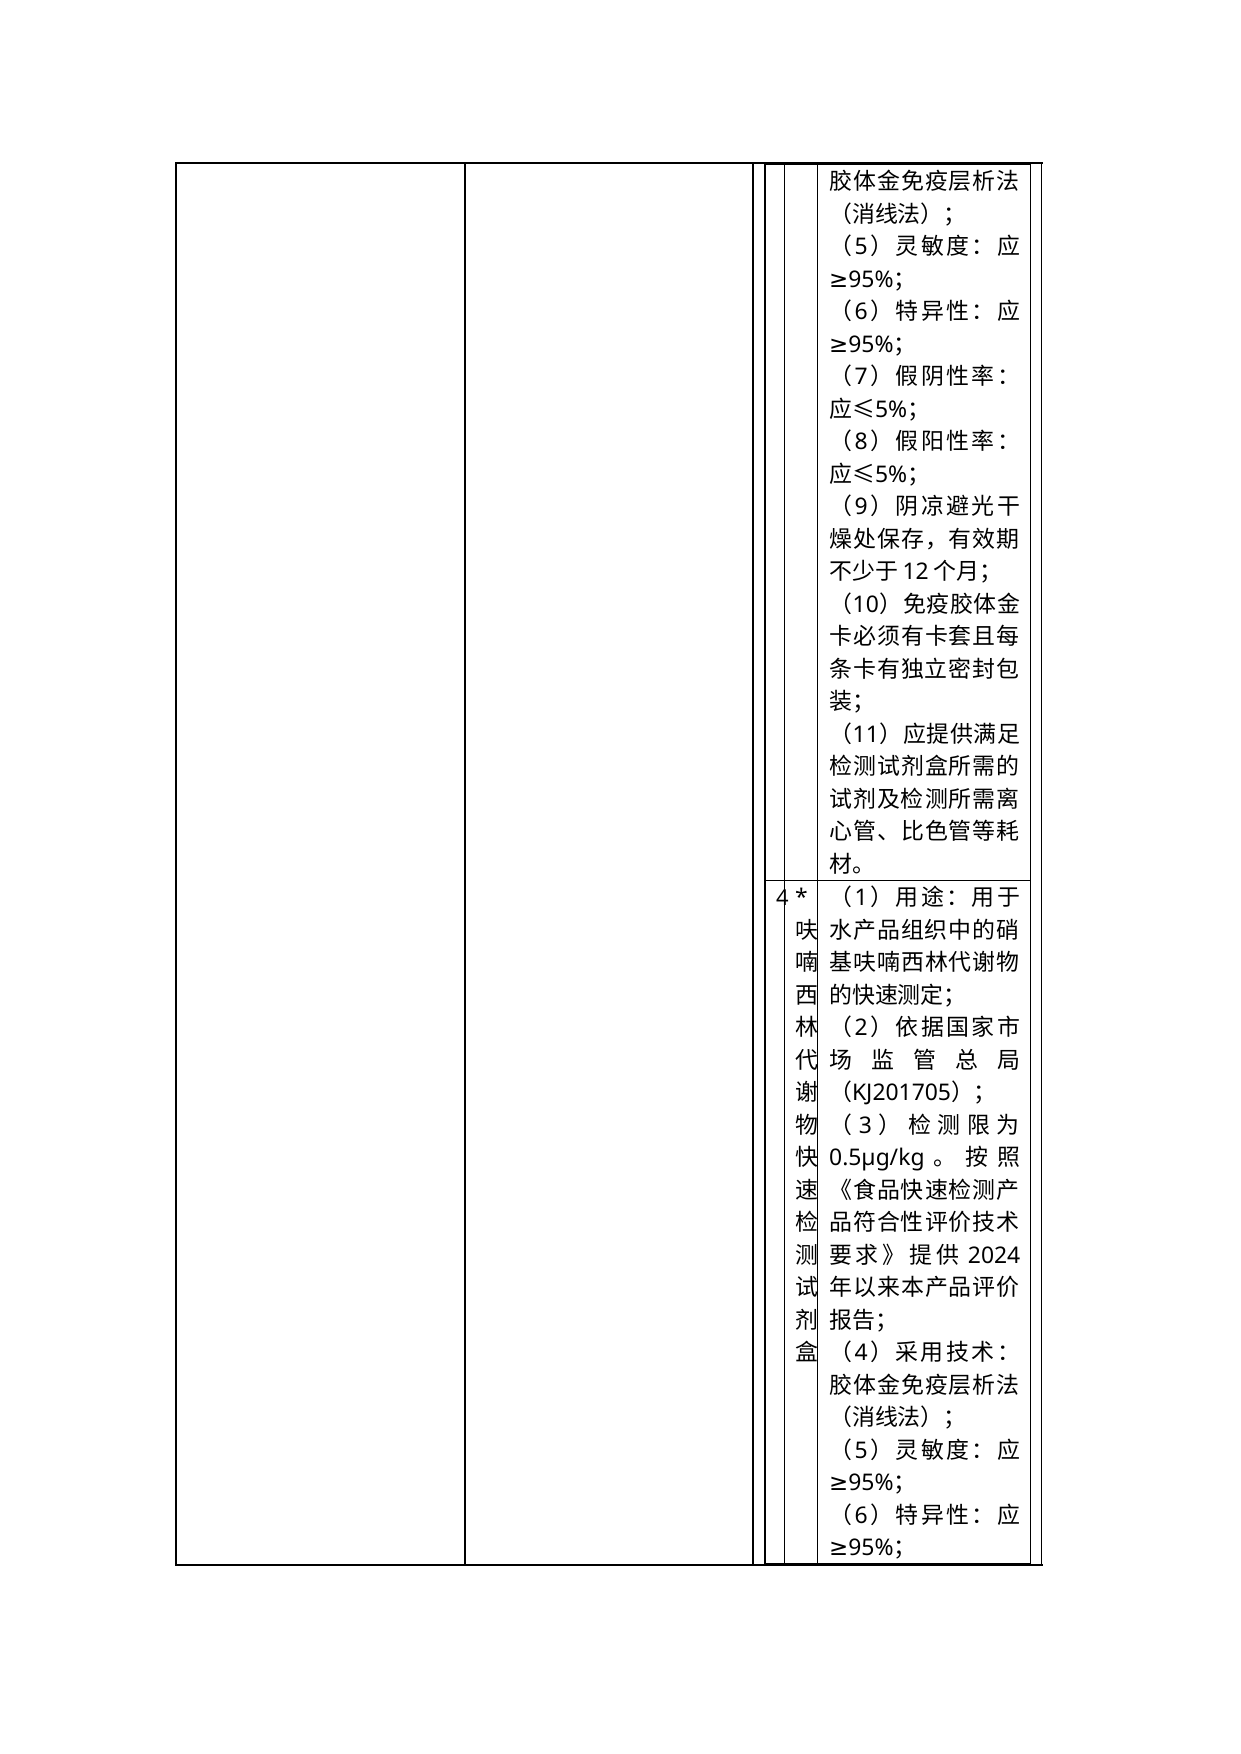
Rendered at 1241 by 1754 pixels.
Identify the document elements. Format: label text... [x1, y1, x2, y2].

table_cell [818, 165, 1030, 880]
table_cell 2 [177, 164, 464, 1564]
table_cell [785, 881, 817, 1563]
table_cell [1031, 164, 1041, 1564]
table_cell [466, 164, 752, 1564]
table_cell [785, 165, 817, 880]
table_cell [766, 165, 784, 880]
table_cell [766, 881, 784, 1563]
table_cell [754, 164, 764, 1564]
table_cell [818, 881, 1030, 1563]
